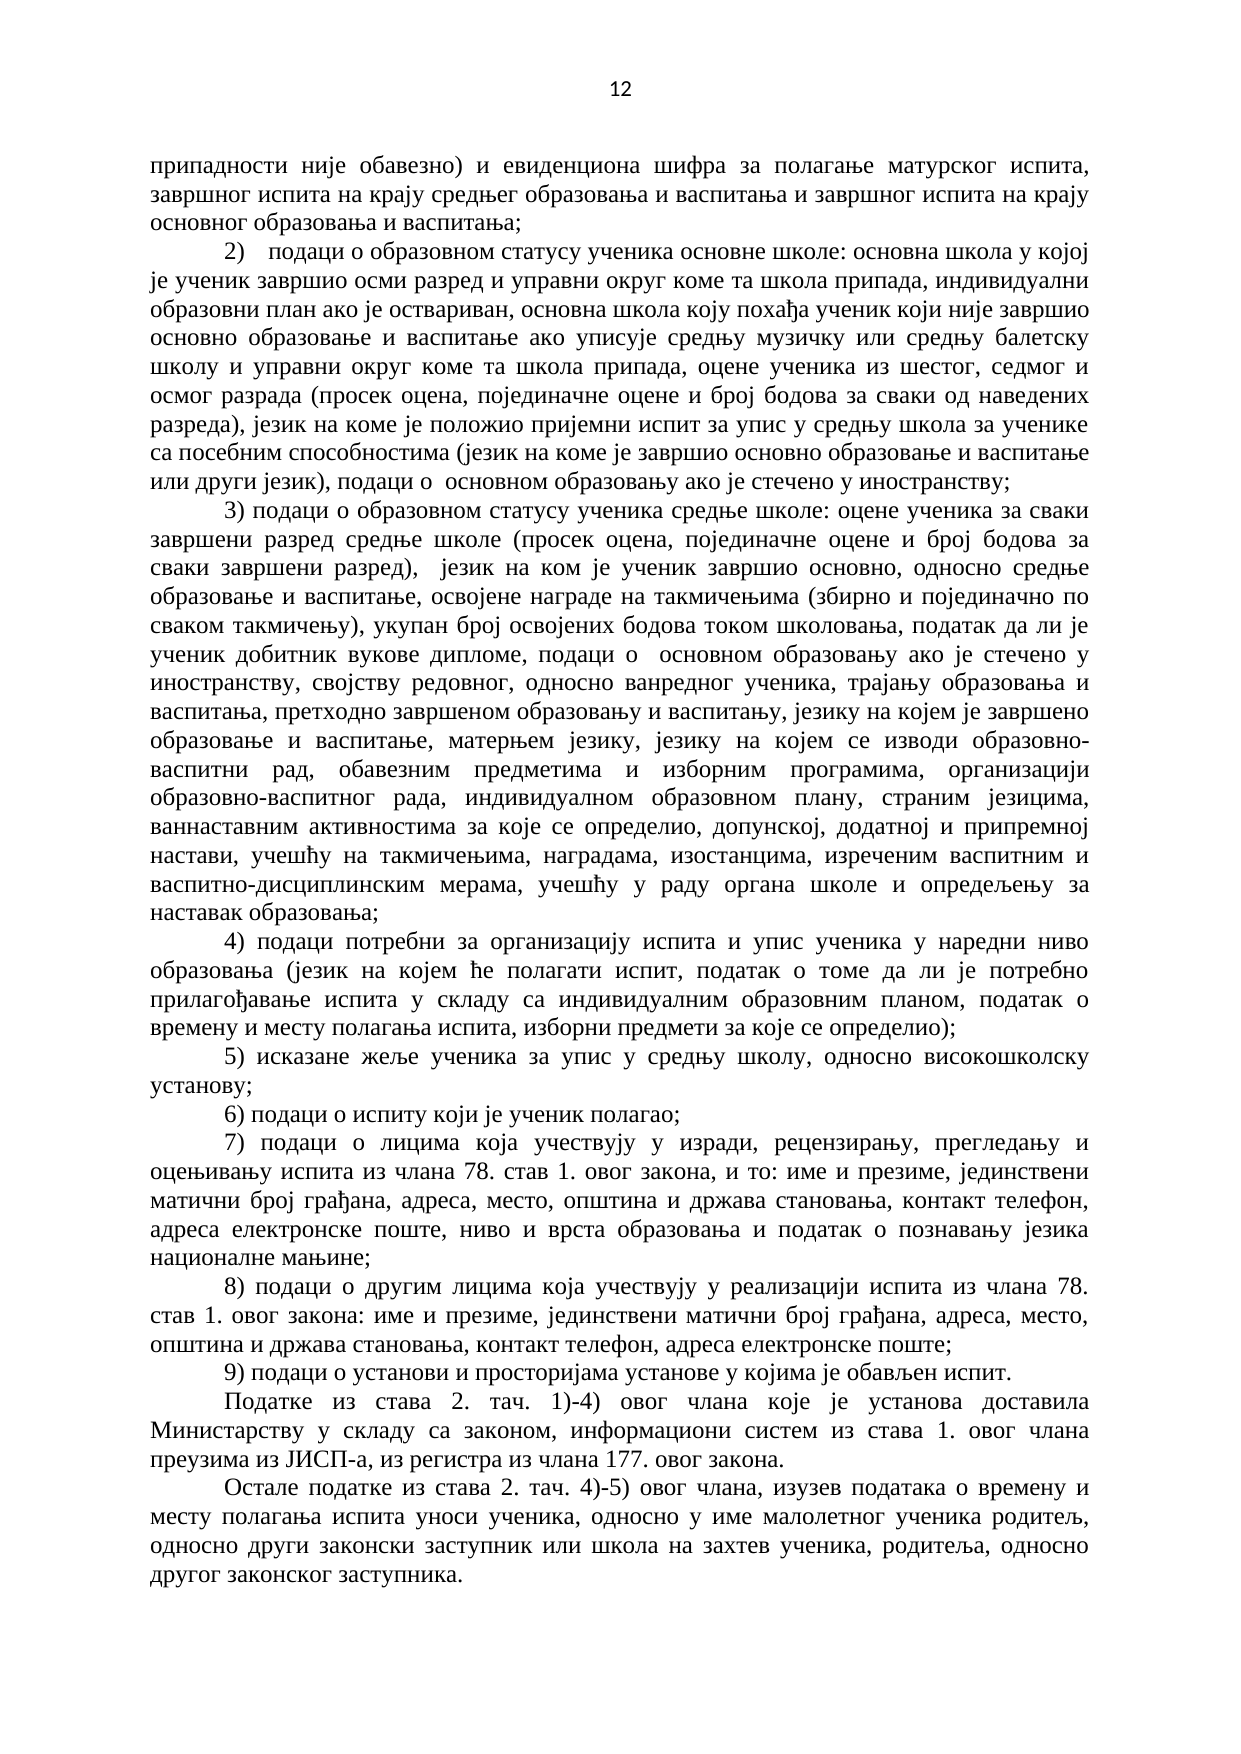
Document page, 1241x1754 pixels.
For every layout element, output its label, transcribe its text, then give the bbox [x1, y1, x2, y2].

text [150, 150, 1090, 236]
text Остале податке из става 2. тач. 4)-5) овог члана, изузев података о времену и месту полагања испита уноси ученика, односно у име малолетног ученика родитељ, односно други законски заступник или школа на захтев ученика, родитеља, односно другог законског заступника. [150, 1472, 1090, 1587]
text 4) подаци потребни за организацију испита и упис ученика у наредни ниво образовања (језик на којем ће полагати испит, податак о томе да ли је потребно прилагођавање испита у складу са индивидуалним образовним планом, податак о времену и месту полагања испита, изборни предмети за које се определио); [150, 926, 1090, 1041]
text 8) подаци о другим лицима која учествују у реализацији испита из члана 78. став 1. овог закона: име и презиме, јединствени матични број грађана, адреса, место, општина и држава становања, контакт телефон, адреса електронске поште; [150, 1271, 1090, 1357]
text Податке из става 2. тач. 1)-4) овог члана које је установа доставила Министарству у складу са законом, информациони систем из става 1. овог члана преузима из ЈИСП-а, из регистра из члана 177. овог закона. [150, 1386, 1090, 1472]
text 2) подаци о образовном статусу ученика основне школе: основна школа у којој је ученик завршио осми разред и управни округ коме та школа припада, индивидуални образовни план ако је оствариван, основна школа коју похађа ученик који није завршио основно образовање и васпитање ако уписује средњу музичку или средњу балетску школу и управни округ коме та школа припада, оцене ученика из шестог, седмог и осмог разрада (просек оцена, појединачне оцене и број бодова за сваки од наведених разреда), језик на коме је положио пријемни испит за упис у средњу школа за ученике са посебним способностима (језик на коме је завршио основно образовање и васпитање или други језик), подаци о основном образовању ако је стечено у иностранству; [150, 236, 1090, 495]
text 9) подаци о установи и просторијама установе у којима је обављен испит. [150, 1357, 1090, 1386]
text 3) подаци о образовном статусу ученика средње школе: оцене ученика за сваки завршени разред средње школе (просек оцена, појединачне оцене и број бодова за сваки завршени разред), језик на ком је ученик завршио основно, односно средње образовање и васпитање, освојене награде на такмичењима (збирно и појединачно по сваком такмичењу), укупан број освојених бодова током школовања, податак да ли је ученик добитник вукове дипломе, подаци о основном образовању ако је стечено у иностранству, својству редовног, односно ванредног ученика, трајању образовања и васпитања, претходно завршеном образовању и васпитању, језику на којем је завршено образовање и васпитање, матерњем језику, језику на којем се изводи образовно-васпитни рад, обавезним предметима и изборним програмима, организацији образовно-васпитног рада, индивидуалном образовном плану, страним језицима, ваннаставним активностима за које се определио, допунској, додатној и припремној настави, учешћу на такмичењима, наградама, изостанцима, изреченим васпитним и васпитно-дисциплинским мерама, учешћу у раду органа школе и опредељењу за наставак образовања; [150, 495, 1090, 926]
text 5) исказане жеље ученика за упис у средњу школу, односно високошколску установу; [150, 1041, 1090, 1099]
text 6) подаци о испиту који је ученик полагао; [150, 1099, 1090, 1127]
text 7) подаци о лицима која учествују у изради, рецензирању, прегледању и оцењивању испита из члана 78. став 1. овог закона, и то: име и презиме, јединствени матични број грађана, адреса, место, општина и држава становања, контакт телефон, адреса електронске поште, ниво и врста образовања и податак о познавању језика националне мањине; [150, 1127, 1090, 1271]
